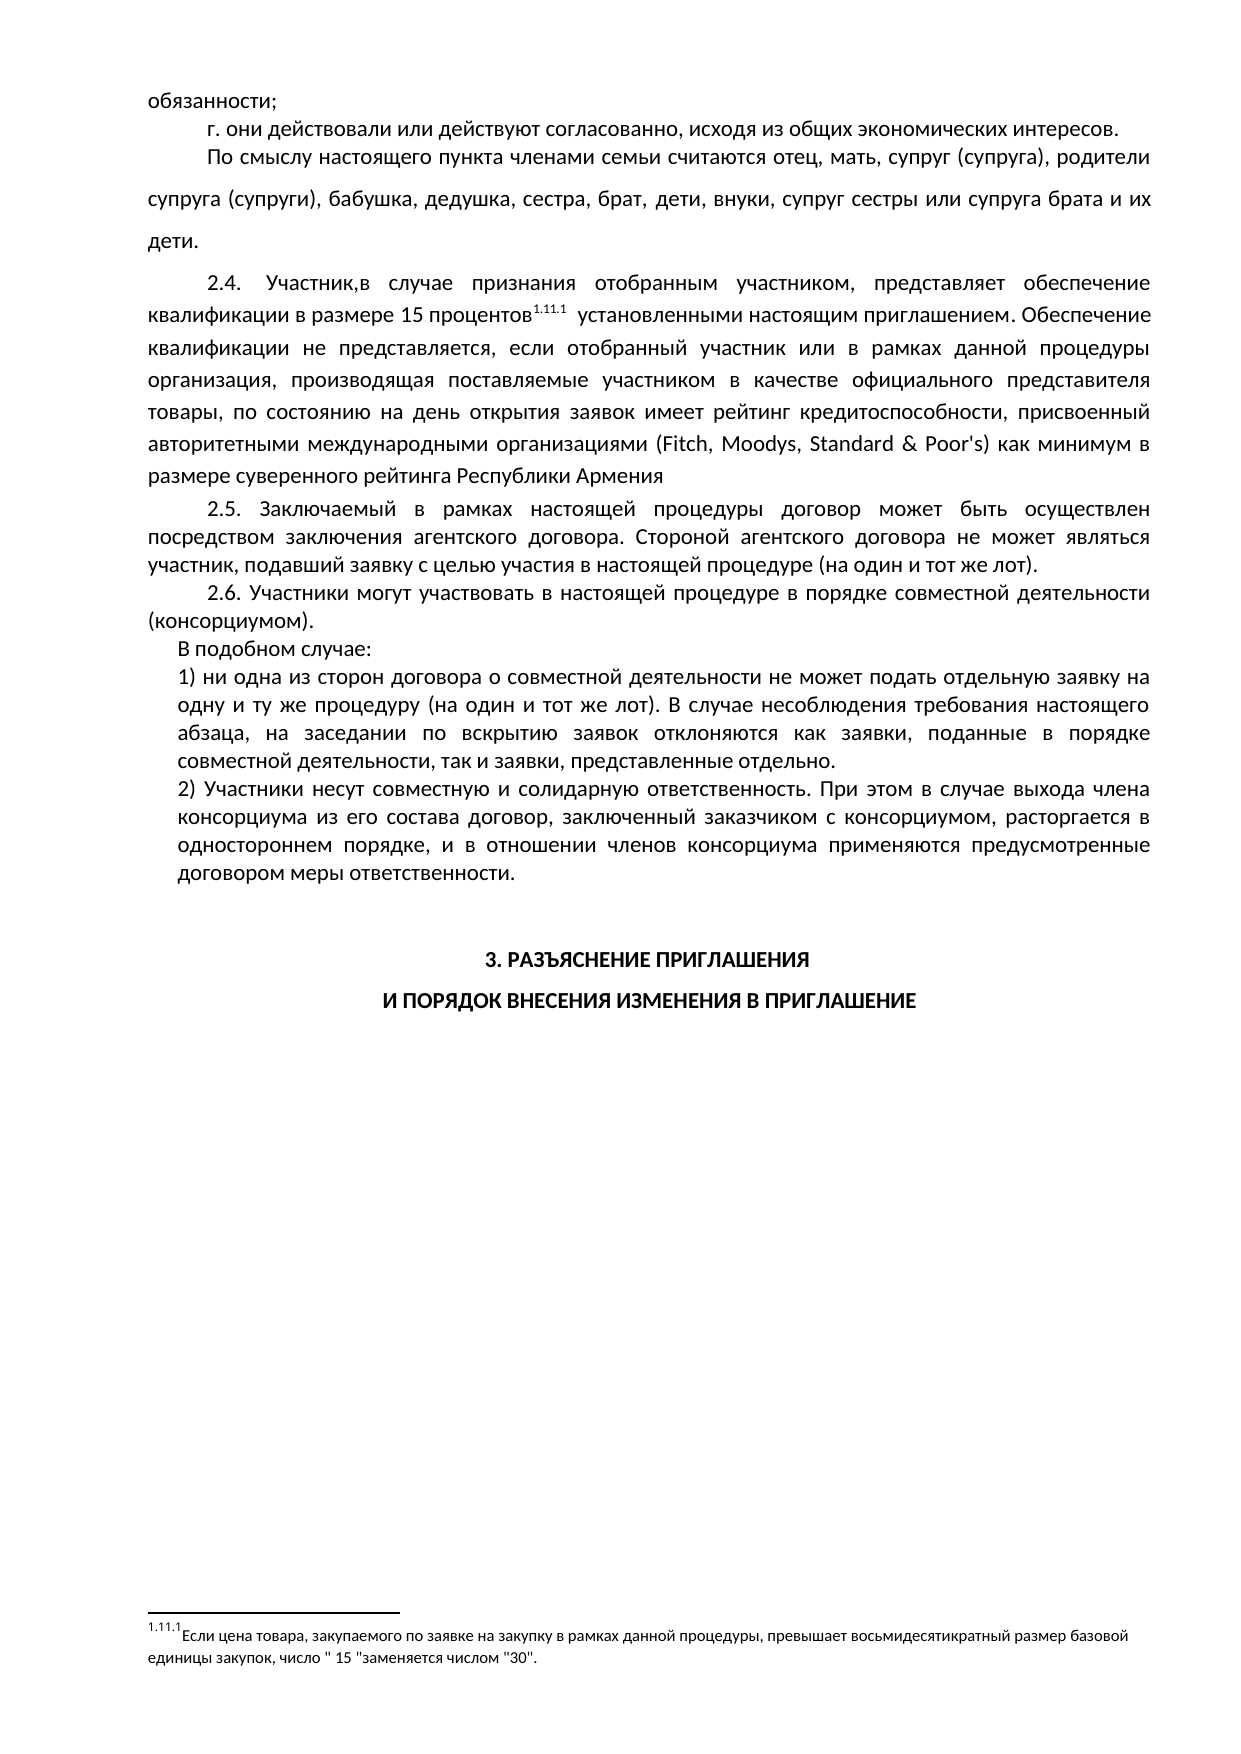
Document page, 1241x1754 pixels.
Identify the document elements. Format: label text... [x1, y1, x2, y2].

text 2) Участники несут совместную и солидарную ответственность. При этом в случае выхода члена консорциума из его состава договор, заключенный заказчиком с консорциумом, расторгается в одностороннем порядке, и в отношении членов консорциума применяются предусмотренные договором меры ответственности. [177, 774, 1152, 886]
text 2.6. Участники могут участвовать в настоящей процедуре в порядке совместной деятельности (консорциумом). [148, 578, 1152, 634]
text По смыслу настоящего пункта членами семьи считаются отец, мать, супруг (супруга), родители супруга (супруги), бабушка, дедушка, сестра, брат, дети, внуки, супруг сестры или супруга брата и их дети. [148, 142, 1152, 254]
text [148, 86, 1152, 114]
text г. они действовали или действуют согласованно, исходя из общих экономических интересов. [148, 114, 1152, 142]
text В подобном случае: [177, 634, 1152, 662]
text 2.4. Участник,в случае признания отобранным участником, представляет обеспечение квалификации в размере 15 процентов1.1 установленными настоящим приглашением. Обеспечение квалификации не представляется, если отобранный участник или в рамках данной процедуры организация, производящая поставляемые участником в качестве официального представителя товары, по состоянию на день открытия заявок имеет рейтинг кредитоспособности, присвоенный авторитетными международными организациями (Fitch, Moodys, Standard & Poor's) как минимум в размере суверенного рейтинга Республики Армения [148, 268, 1152, 489]
text 3. РАЗЪЯСНЕНИЕ ПРИГЛАШЕНИЯ И ПОРЯДОК ВНЕСЕНИЯ ИЗМЕНЕНИЯ В ПРИГЛАШЕНИЕ [148, 945, 1152, 1015]
text 1) ни одна из сторон договора о совместной деятельности не может подать отдельную заявку на одну и ту же процедуру (на один и тот же лот). В случае несоблюдения требования настоящего абзаца, на заседании по вскрытию заявок отклоняются как заявки, поданные в порядке совместной деятельности, так и заявки, представленные отдельно. [177, 662, 1152, 774]
text 2.5. Заключаемый в рамках настоящей процедуры договор может быть осуществлен посредством заключения агентского договора. Стороной агентского договора не может являться участник, подавший заявку с целью участия в настоящей процедуре (на один и тот же лот). [148, 494, 1152, 578]
